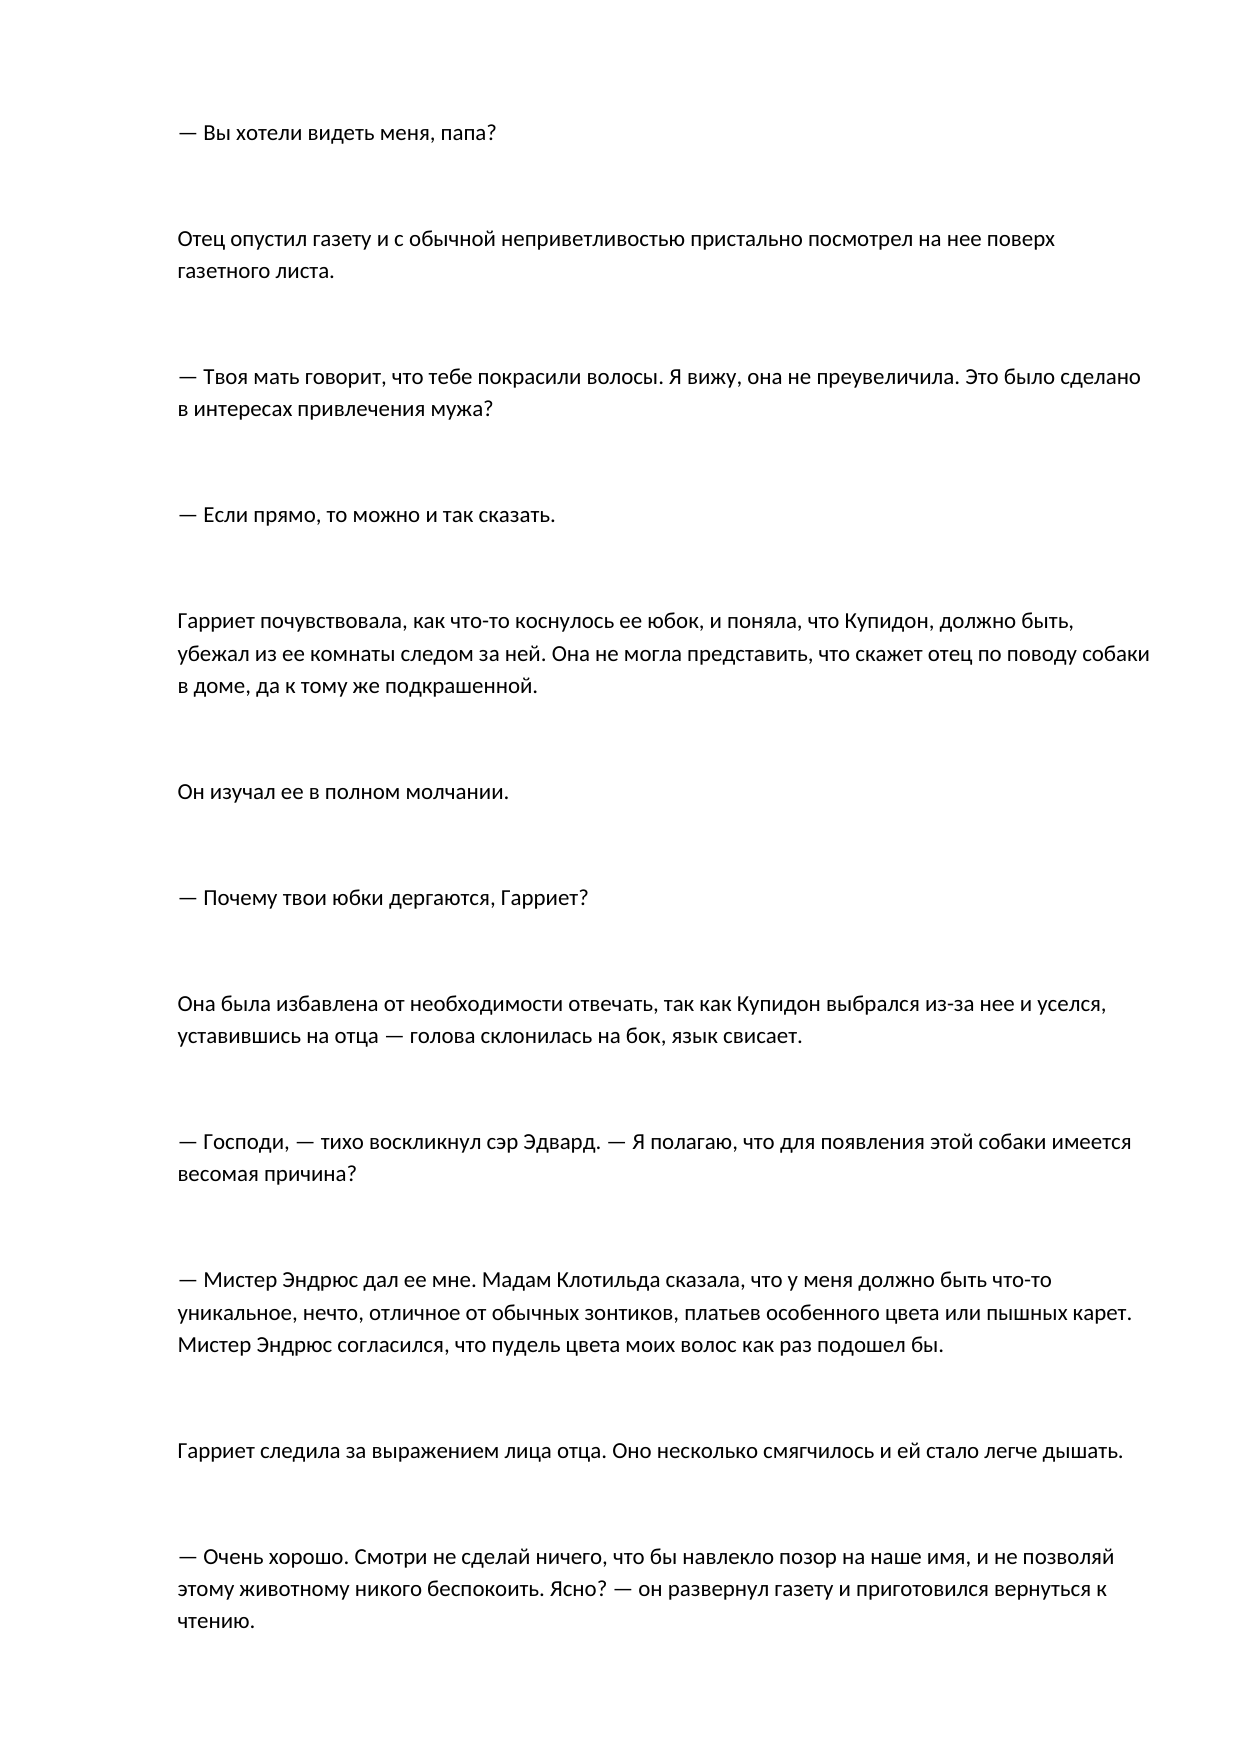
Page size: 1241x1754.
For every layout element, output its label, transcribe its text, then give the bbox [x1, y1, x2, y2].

text — Твоя мать говорит, что тебе покрасили волосы. Я вижу, она не преувеличила. Это было сделано в интересах привлечения мужа? [177, 362, 1152, 423]
text — Мистер Эндрюс дал ее мне. Мадам Клотильда сказала, что у меня должно быть что-то уникальное, нечто, отличное от обычных зонтиков, платьев особенного цвета или пышных карет. Мистер Эндрюс согласился, что пудель цвета моих волос как раз подошел бы. [177, 1266, 1152, 1358]
text Отец опустил газету и с обычной неприветливостью пристально посмотрел на нее поверх газетного листа. [177, 224, 1152, 284]
text Гарриет почувствовала, как что-то коснулось ее юбок, и поняла, что Купидон, должно быть, убежал из ее комнаты следом за ней. Она не могла представить, что скажет отец по поводу собаки в доме, да к тому же подкрашенной. [177, 607, 1152, 699]
text — Очень хорошо. Смотри не сделай ничего, что бы навлекло позор на наше имя, и не позволяй этому животному никого беспокоить. Ясно? — он развернул газету и приготовился вернуться к чтению. [177, 1542, 1152, 1634]
text — Почему твои юбки дергаются, Гарриет? [177, 883, 1152, 911]
text Она была избавлена от необходимости отвечать, так как Купидон выбрался из-за нее и уселся, уставившись на отца — голова склонилась на бок, язык свисает. [177, 989, 1152, 1049]
text Он изучал ее в полном молчании. [177, 777, 1152, 805]
text — Господи, — тихо воскликнул сэр Эдвард. — Я полагаю, что для появления этой собаки имеется весомая причина? [177, 1127, 1152, 1188]
text Гарриет следила за выражением лица отца. Оно несколько смягчилось и ей стало легче дышать. [177, 1436, 1152, 1464]
text — Вы хотели видеть меня, папа? [177, 118, 1152, 146]
text — Если прямо, то можно и так сказать. [177, 501, 1152, 529]
